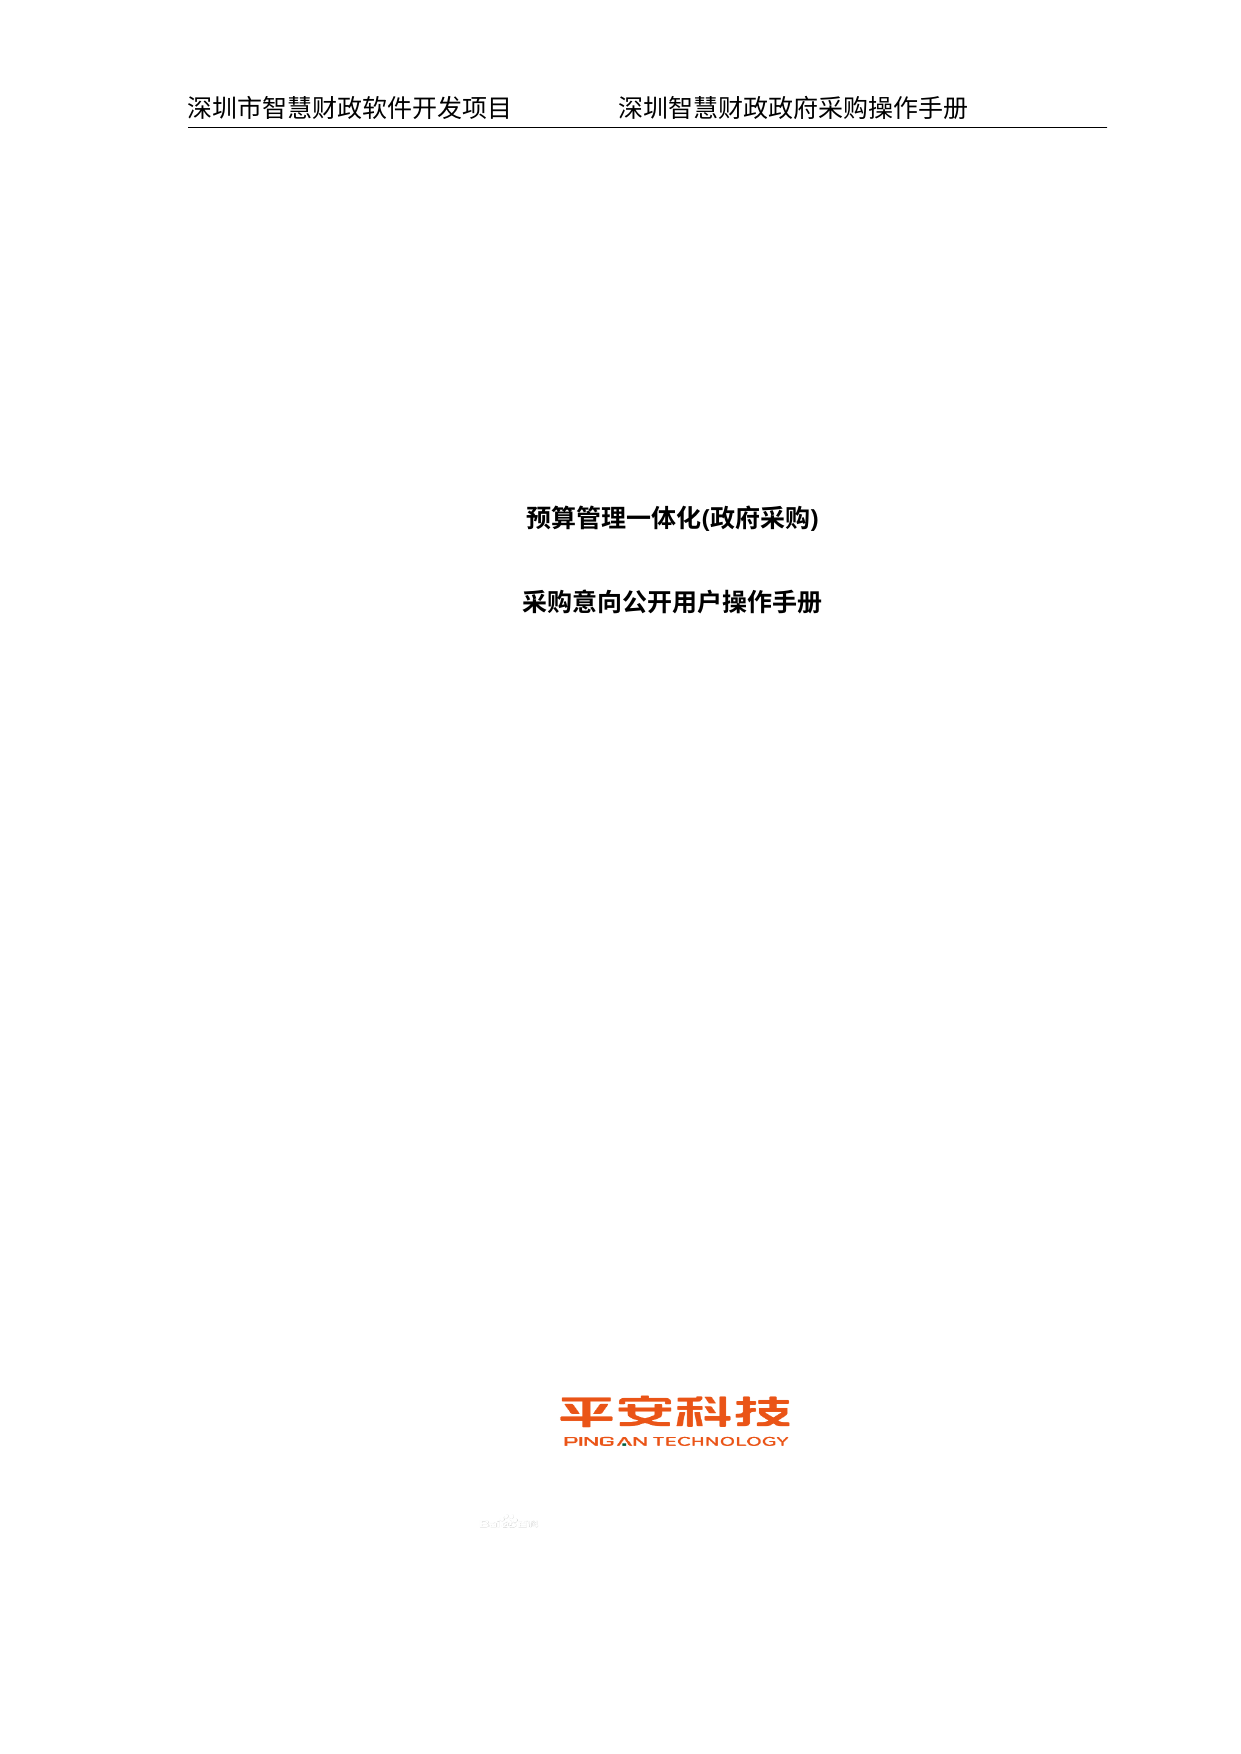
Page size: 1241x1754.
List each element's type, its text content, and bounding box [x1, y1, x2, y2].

text 采购意向公开用户操作手册 [187, 568, 1107, 633]
picture [458, 1306, 887, 1539]
text 预算管理一体化(政府采购) [187, 484, 1107, 549]
